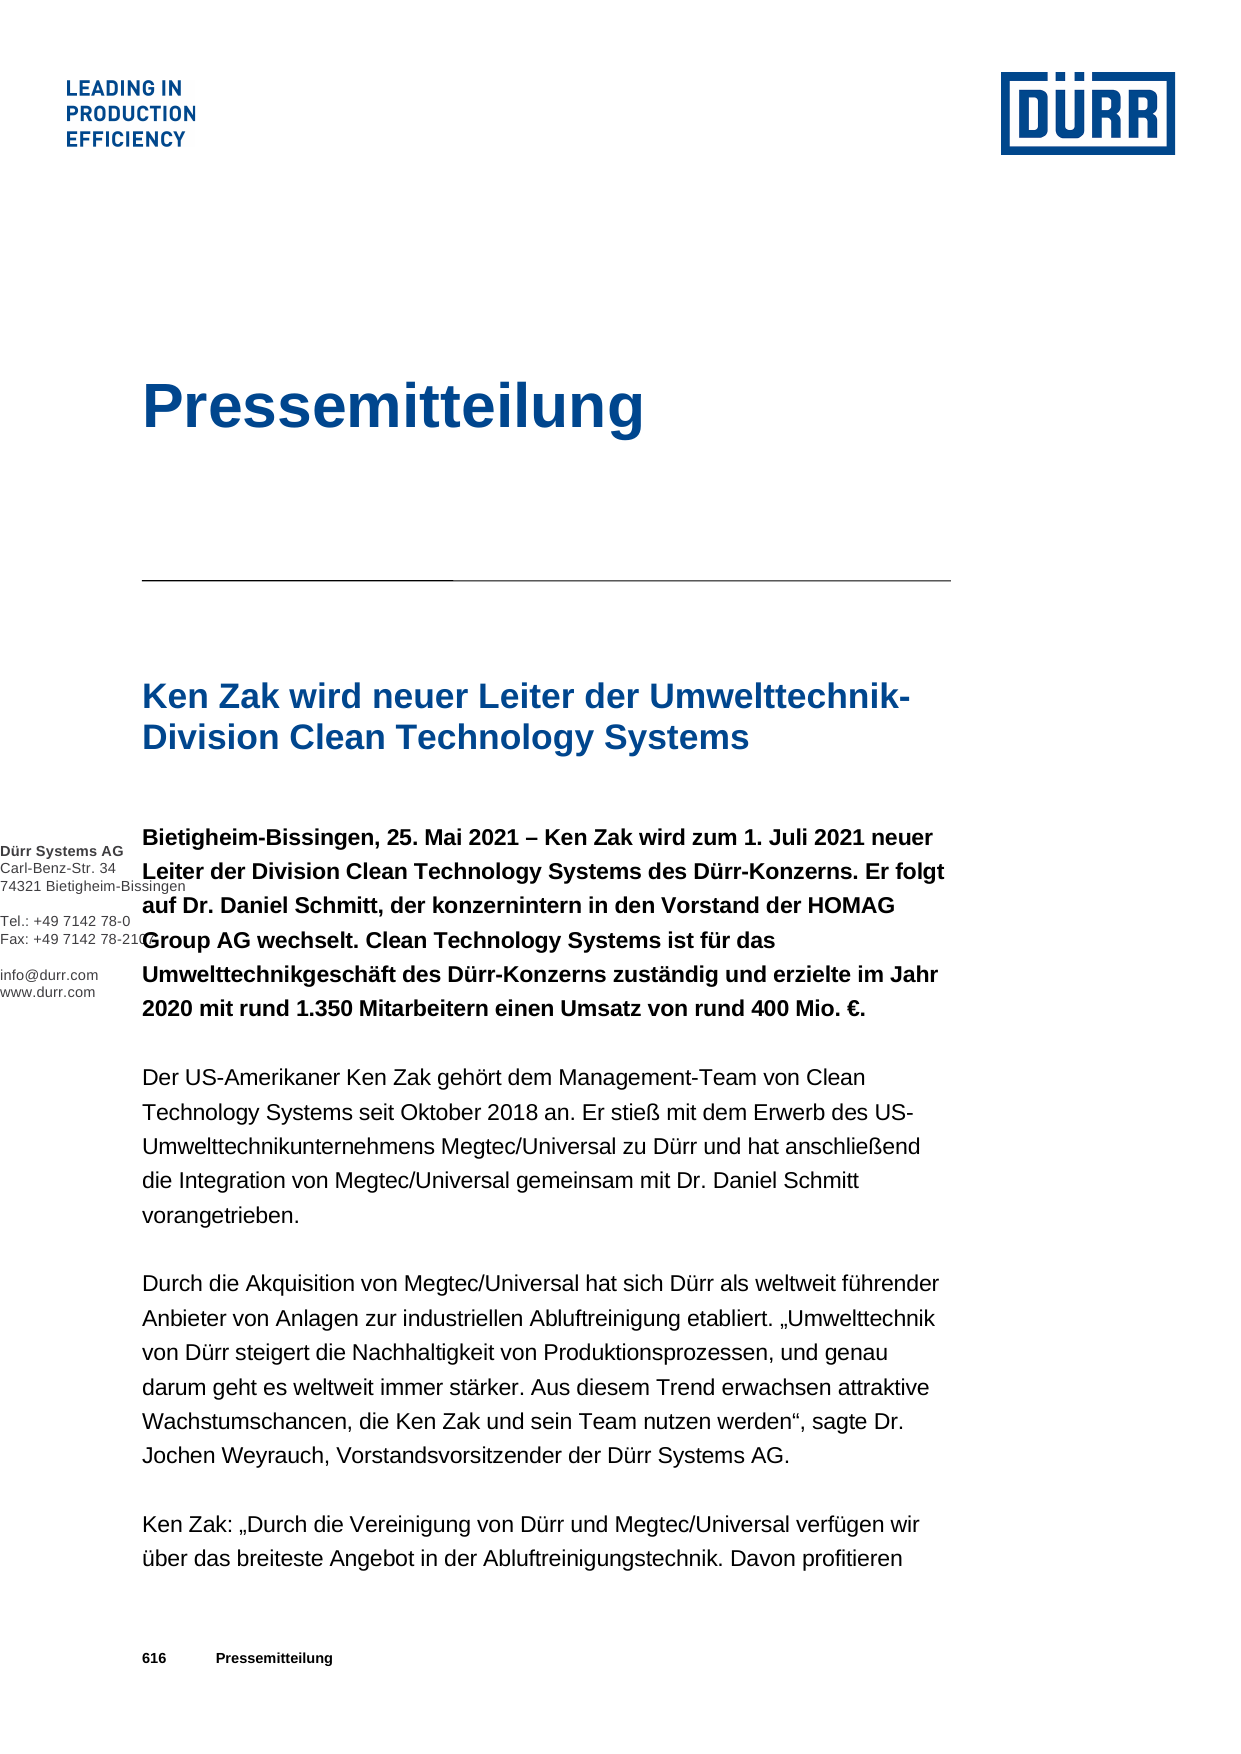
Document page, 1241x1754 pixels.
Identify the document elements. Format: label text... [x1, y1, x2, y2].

text Bietigheim-Bissingen, 25. Mai 2021 – Ken Zak wird zum 1. Juli 2021 neuer Leiter der Division Clean Technology Systems des Dürr-Konzerns. Er folgt auf Dr. Daniel Schmitt, der konzernintern in den Vorstand der HOMAG Group AG wechselt. Clean Technology Systems ist für das Umwelttechnikgeschäft des Dürr-Konzerns zuständig und erzielte im Jahr 2020 mit rund 1.350 Mitarbeitern einen Umsatz von rund 400 Mio. €. [142, 815, 951, 1022]
text Durch die Akquisition von Megtec/Universal hat sich Dürr als weltweit führender Anbieter von Anlagen zur industriellen Abluftreinigung etabliert. „Umwelttechnik von Dürr steigert die Nachhaltigkeit von Produktionsprozessen, und genau darum geht es weltweit immer stärker. Aus diesem Trend erwachsen attraktive Wachstumschancen, die Ken Zak und sein Team nutzen werden“, sagte Dr. Jochen Weyrauch, Vorstandsvorsitzender der Dürr Systems AG. [142, 1262, 951, 1468]
text Der US-Amerikaner Ken Zak gehört dem Management-Team von Clean Technology Systems seit Oktober 2018 an. Er stieß mit dem Erwerb des US-Umwelttechnikunternehmens Megtec/Universal zu Dürr und hat anschließend die Integration von Megtec/Universal gemeinsam mit Dr. Daniel Schmitt vorangetrieben. [142, 1056, 951, 1228]
text Ken Zak wird neuer Leiter der Umwelttechnik-Division Clean Technology Systems [142, 676, 951, 757]
picture [67, 80, 196, 147]
picture [1001, 72, 1175, 155]
text Pressemitteilung [142, 366, 951, 441]
